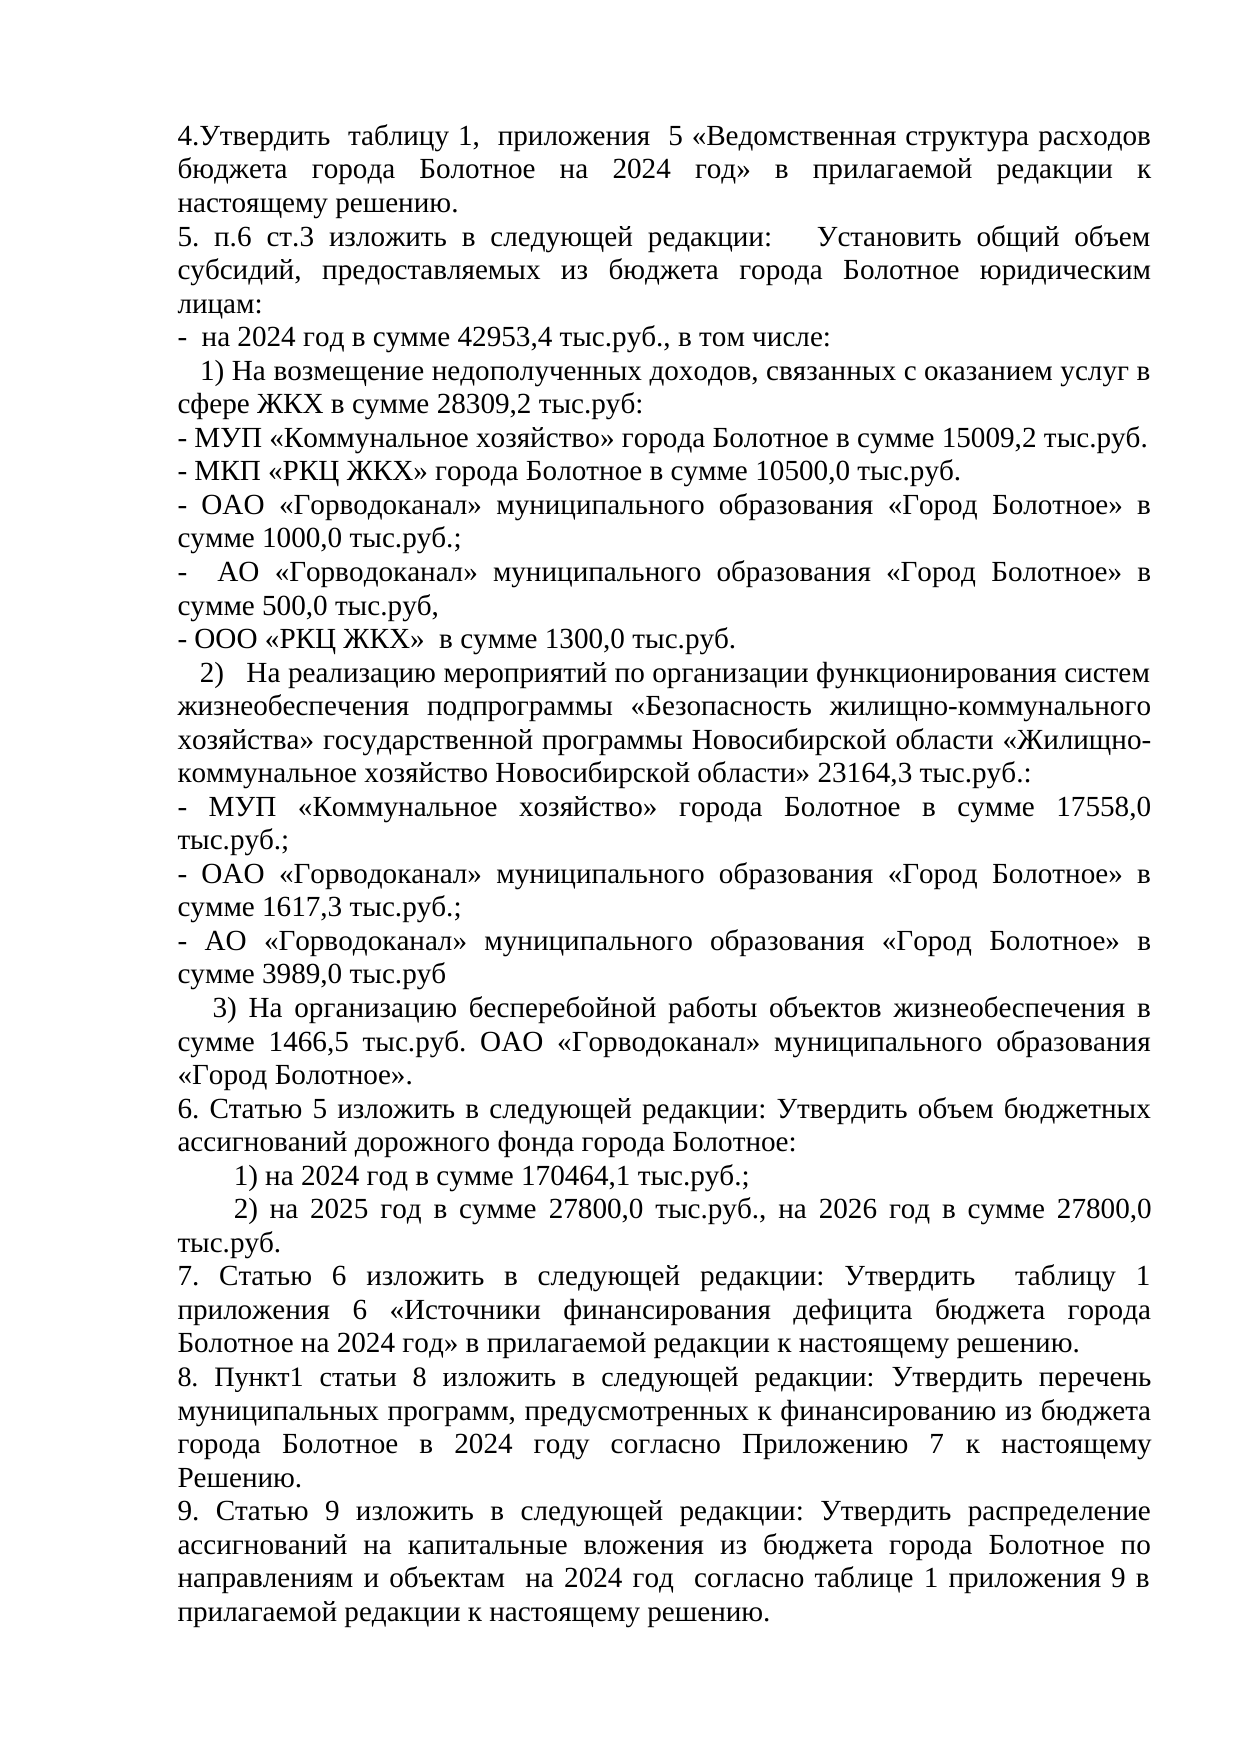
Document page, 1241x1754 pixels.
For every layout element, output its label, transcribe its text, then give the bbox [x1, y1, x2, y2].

text - МКП «РКЦ ЖКХ» города Болотное в сумме 10500,0 тыс.руб. [177, 453, 1152, 487]
text 8. Пункт1 статьи 8 изложить в следующей редакции: Утвердить перечень муниципальных программ, предусмотренных к финансированию из бюджета города Болотное в 2024 году согласно Приложению 7 к настоящему Решению. [177, 1359, 1152, 1493]
text - АО «Горводоканал» муниципального образования «Город Болотное» в сумме 3989,0 тыс.руб [177, 923, 1152, 990]
text 2) на 2025 год в сумме 27800,0 тыс.руб., на 2026 год в сумме 27800,0 тыс.руб. [177, 1191, 1152, 1258]
text - ОАО «Горводоканал» муниципального образования «Город Болотное» в сумме 1617,3 тыс.руб.; [177, 856, 1152, 923]
text 2) На реализацию мероприятий по организации функционирования систем жизнеобеспечения подпрограммы «Безопасность жилищно-коммунального хозяйства» государственной программы Новосибирской области «Жилищно-коммунальное хозяйство Новосибирской области» 23164,3 тыс.руб.: [177, 655, 1152, 789]
text - на 2024 год в сумме 42953,4 тыс.руб., в том числе: [177, 319, 1152, 353]
text 6. Статью 5 изложить в следующей редакции: Утвердить объем бюджетных ассигнований дорожного фонда города Болотное: [177, 1091, 1152, 1158]
text 9. Статью 9 изложить в следующей редакции: Утвердить распределение ассигнований на капитальные вложения из бюджета города Болотное по направлениям и объектам на 2024 год согласно таблице 1 приложения 9 в прилагаемой редакции к настоящему решению. [177, 1493, 1152, 1627]
text 7. Статью 6 изложить в следующей редакции: Утвердить таблицу 1 приложения 6 «Источники финансирования дефицита бюджета города Болотное на 2024 год» в прилагаемой редакции к настоящему решению. [177, 1258, 1152, 1359]
text - МУП «Коммунальное хозяйство» города Болотное в сумме 17558,0 тыс.руб.; [177, 789, 1152, 856]
text 1) На возмещение недополученных доходов, связанных с оказанием услуг в сфере ЖКХ в сумме 28309,2 тыс.руб: [177, 353, 1152, 420]
text - ООО «РКЦ ЖКХ» в сумме 1300,0 тыс.руб. [177, 621, 1152, 655]
text 4.Утвердить таблицу 1, приложения 5 «Ведомственная структура расходов бюджета города Болотное на 2024 год» в прилагаемой редакции к настоящему решению. [177, 118, 1152, 219]
text - АО «Горводоканал» муниципального образования «Город Болотное» в сумме 500,0 тыс.руб, [177, 554, 1152, 621]
text 3) На организацию бесперебойной работы объектов жизнеобеспечения в сумме 1466,5 тыс.руб. ОАО «Горводоканал» муниципального образования «Город Болотное». [177, 990, 1152, 1091]
text 5. п.6 ст.3 изложить в следующей редакции: Установить общий объем субсидий, предоставляемых из бюджета города Болотное юридическим лицам: [177, 219, 1152, 319]
text - МУП «Коммунальное хозяйство» города Болотное в сумме 15009,2 тыс.руб. [177, 420, 1152, 453]
text 1) на 2024 год в сумме 170464,1 тыс.руб.; [177, 1158, 1152, 1191]
text - ОАО «Горводоканал» муниципального образования «Город Болотное» в сумме 1000,0 тыс.руб.; [177, 487, 1152, 554]
